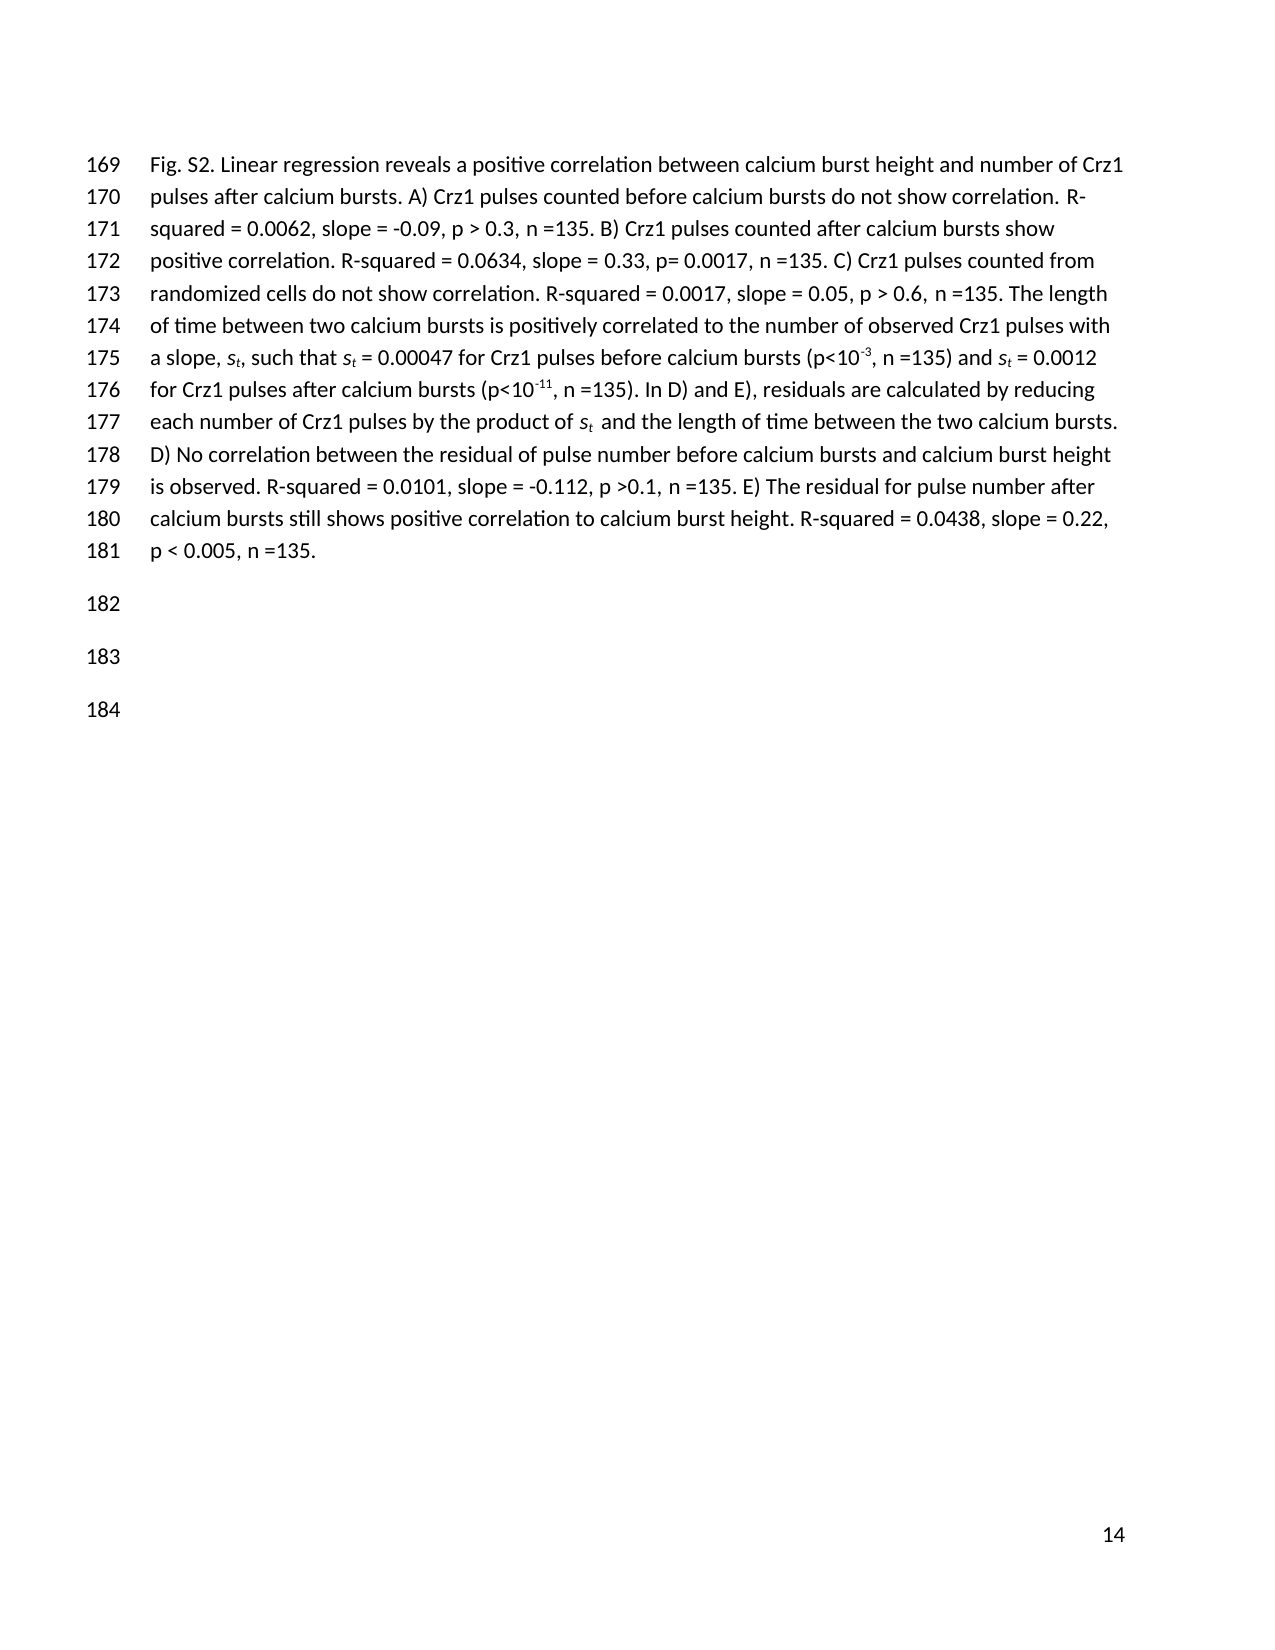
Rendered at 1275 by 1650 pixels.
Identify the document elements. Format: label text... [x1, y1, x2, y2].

text Fig. S2. Linear regression reveals a positive correlation between calcium burst height and number of Crz1 pulses after calcium bursts. A) Crz1 pulses counted before calcium bursts do not show correlation. R-squared = 0.0062, slope = -0.09, p > 0.3, n =135. B) Crz1 pulses counted after calcium bursts show positive correlation. R-squared = 0.0634, slope = 0.33, p= 0.0017, n =135. C) Crz1 pulses counted from randomized cells do not show correlation. R-squared = 0.0017, slope = 0.05, p > 0.6, n =135. The length of time between two calcium bursts is positively correlated to the number of observed Crz1 pulses with a slope, st, such that st = 0.00047 for Crz1 pulses before calcium bursts (p<10-3, n =135) and st = 0.0012 for Crz1 pulses after calcium bursts (p<10-11, n =135). In D) and E), residuals are calculated by reducing each number of Crz1 pulses by the product of st and the length of time between the two calcium bursts. D) No correlation between the residual of pulse number before calcium bursts and calcium burst height is observed. R-squared = 0.0101, slope = -0.112, p >0.1, n =135. E) The residual for pulse number after calcium bursts still shows positive correlation to calcium burst height. R-squared = 0.0438, slope = 0.22, p < 0.005, n =135. [150, 150, 1125, 564]
